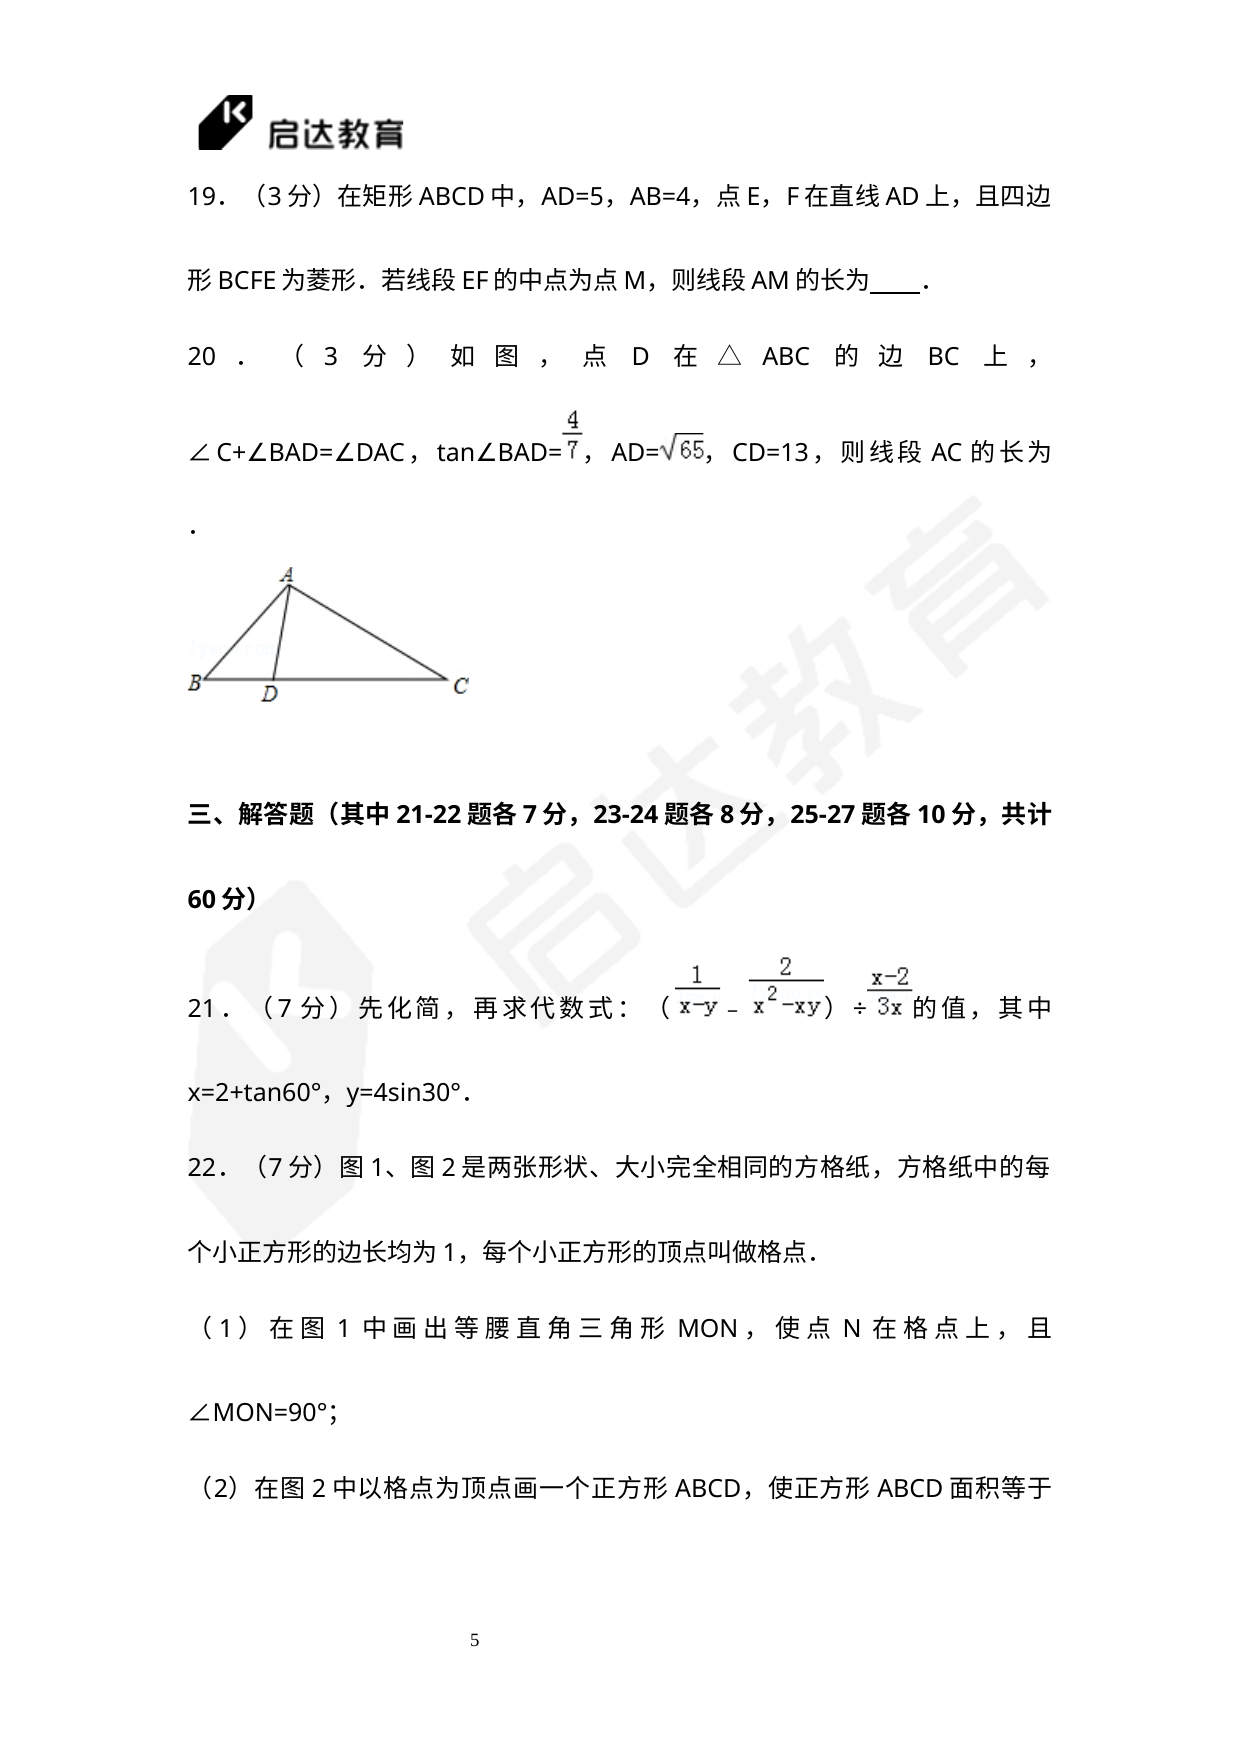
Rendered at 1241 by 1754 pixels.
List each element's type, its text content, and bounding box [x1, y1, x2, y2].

picture [198, 95, 404, 150]
text 三、解答题（其中21-22题各7分，23-24题各8分，25-27题各10分，共计60分） [187, 780, 1053, 930]
text 21．（7分）先化简，再求代数式：（﹣）÷的值，其中x=2+tan60°，y=4sin30°． [187, 941, 1053, 1123]
text 19．（3分）在矩形ABCD中，AD=5，AB=4，点E，F在直线AD上，且四边形BCFE为菱形．若线段EF的中点为点M，则线段AM的长为 ． [187, 162, 1053, 311]
picture [867, 963, 913, 1018]
picture [187, 567, 469, 705]
picture [659, 433, 704, 462]
picture [748, 953, 824, 1018]
picture [675, 961, 721, 1018]
text 22．（7分）图1、图2是两张形状、大小完全相同的方格纸，方格纸中的每个小正方形的边长均为1，每个小正方形的顶点叫做格点． [187, 1133, 1053, 1283]
text （2）在图2中以格点为顶点画一个正方形ABCD，使正方形ABCD面积等于（1）中等腰直角三角形MON面积的4倍，并将正方形ABCD分割成以格点为顶点的四个全等的直角三角形和一个正方形，且正方形ABCD面积没有剩余（画出一种即可）． [187, 1454, 1053, 1519]
text 20．（3分）如图，点D在△ABC的边BC上，∠C+∠BAD=∠DAC，tan∠BAD=，AD=，CD=13，则线段AC的长为 ． [187, 322, 1053, 556]
picture [562, 406, 583, 462]
text （1）在图1中画出等腰直角三角形MON，使点N在格点上，且∠MON=90°； [187, 1294, 1053, 1443]
